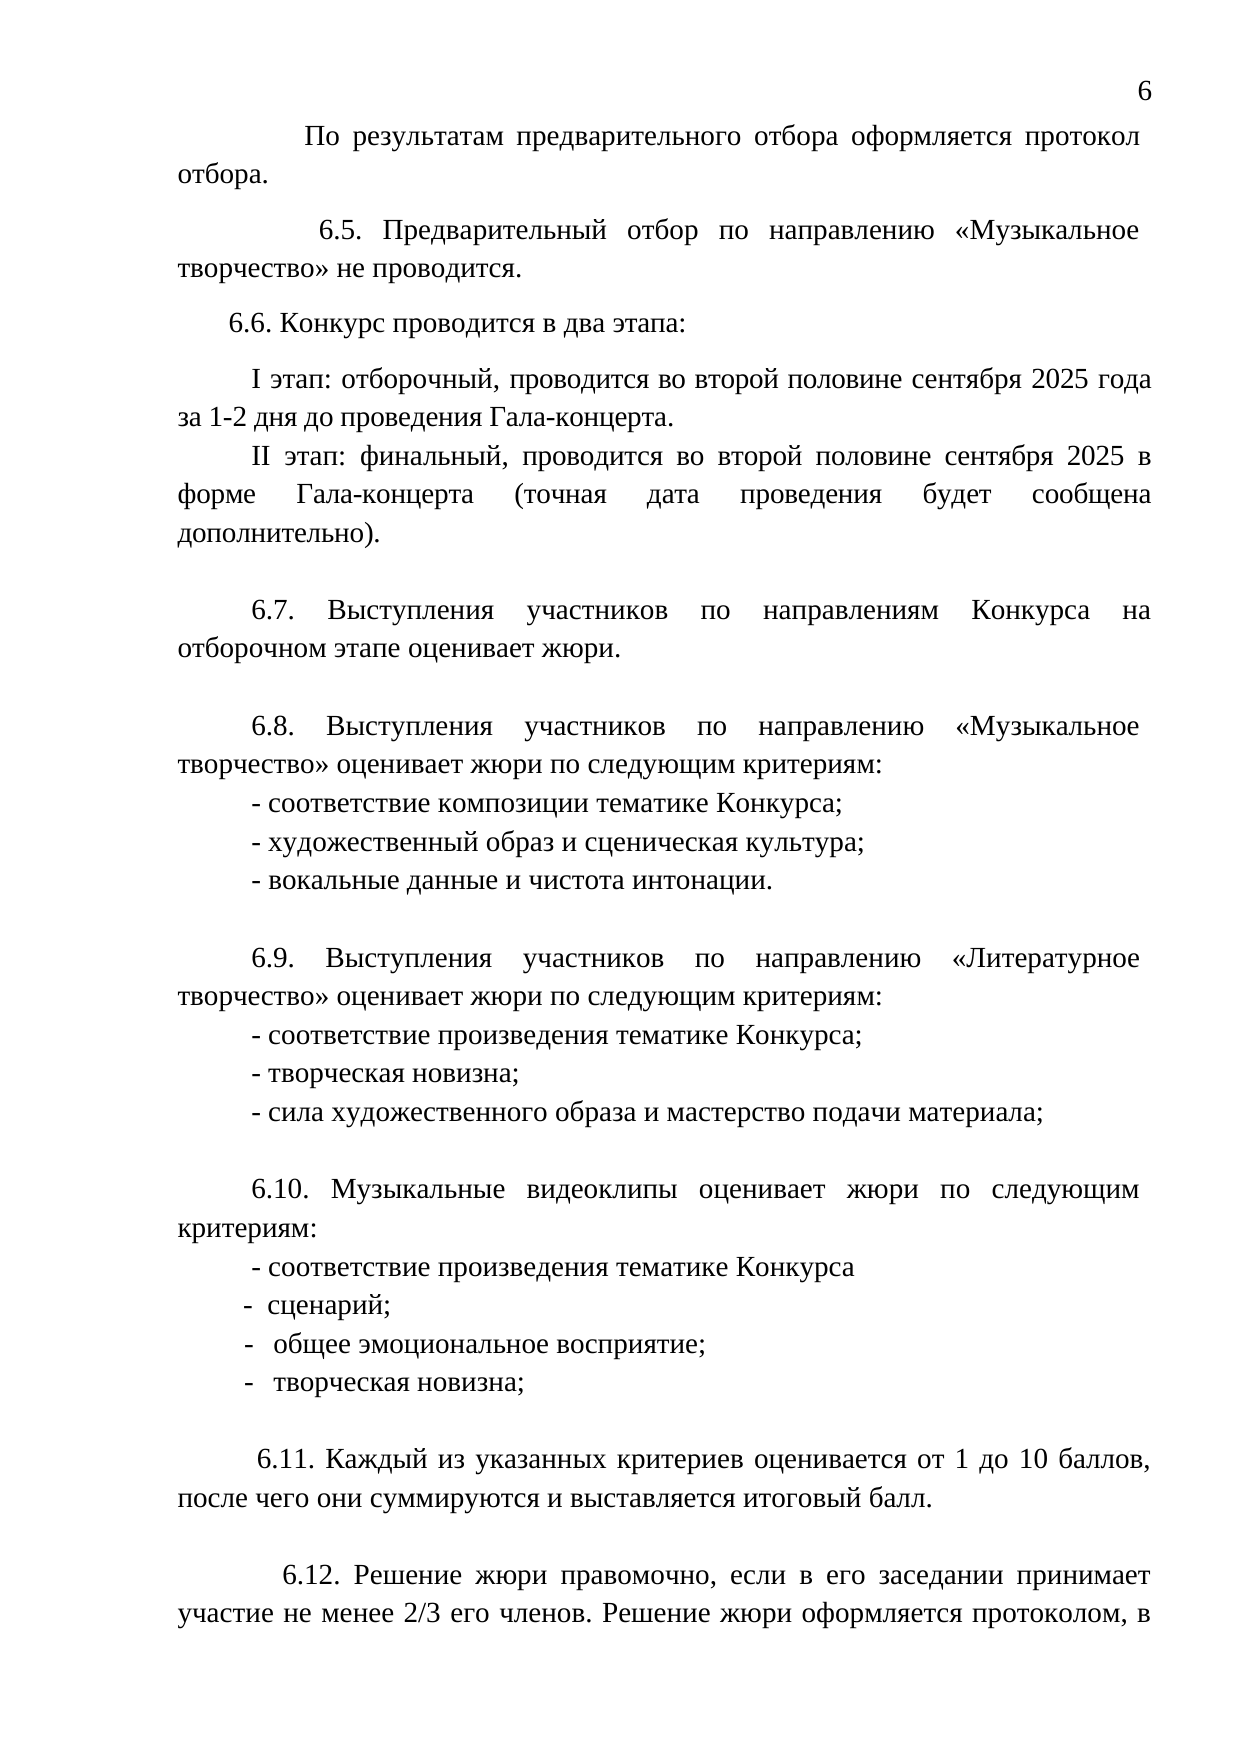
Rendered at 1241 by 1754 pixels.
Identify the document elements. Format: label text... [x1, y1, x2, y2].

text - художественный образ и сценическая культура; [177, 824, 1141, 857]
text - сценарий; [177, 1287, 1152, 1321]
text По результатам предварительного отбора оформляется протокол отбора. [177, 118, 1141, 190]
text 6.7. Выступления участников по направлениям Конкурса на отборочном этапе оценивает жюри. [177, 592, 1152, 664]
text 6.9. Выступления участников по направлению «Литературное творчество» оценивает жюри по следующим критериям: [177, 940, 1141, 1012]
text 6.6. Конкурс проводится в два этапа: [177, 306, 1141, 339]
text - сила художественного образа и мастерство подачи материала; [177, 1094, 1141, 1128]
list общее эмоциональное восприятие; [177, 1326, 1152, 1359]
list творческая новизна; [177, 1364, 1152, 1398]
text 6.5. Предварительный отбор по направлению «Музыкальное творчество» не проводится. [177, 212, 1141, 284]
text - соответствие композиции тематике Конкурса; [177, 785, 1141, 819]
text 6.11. Каждый из указанных критериев оценивается от 1 до 10 баллов, после чего они суммируются и выставляется итоговый балл. [177, 1441, 1152, 1513]
text 6.10. Музыкальные видеоклипы оценивает жюри по следующим критериям: [177, 1171, 1141, 1243]
text II этап: финальный, проводится во второй половине сентября 2025 в форме Гала-концерта (точная дата проведения будет сообщена дополнительно). [177, 438, 1152, 548]
text I этап: отборочный, проводится во второй половине сентября 2025 года за 1-2 дня до проведения Гала-концерта. [177, 361, 1152, 433]
text - вокальные данные и чистота интонации. [177, 862, 1141, 896]
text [177, 1557, 1152, 1629]
text - соответствие произведения тематике Конкурса; [177, 1017, 1141, 1050]
text 6.8. Выступления участников по направлению «Музыкальное творчество» оценивает жюри по следующим критериям: [177, 708, 1141, 780]
text - творческая новизна; [177, 1056, 1141, 1089]
text - соответствие произведения тематике Конкурса [177, 1249, 1141, 1282]
